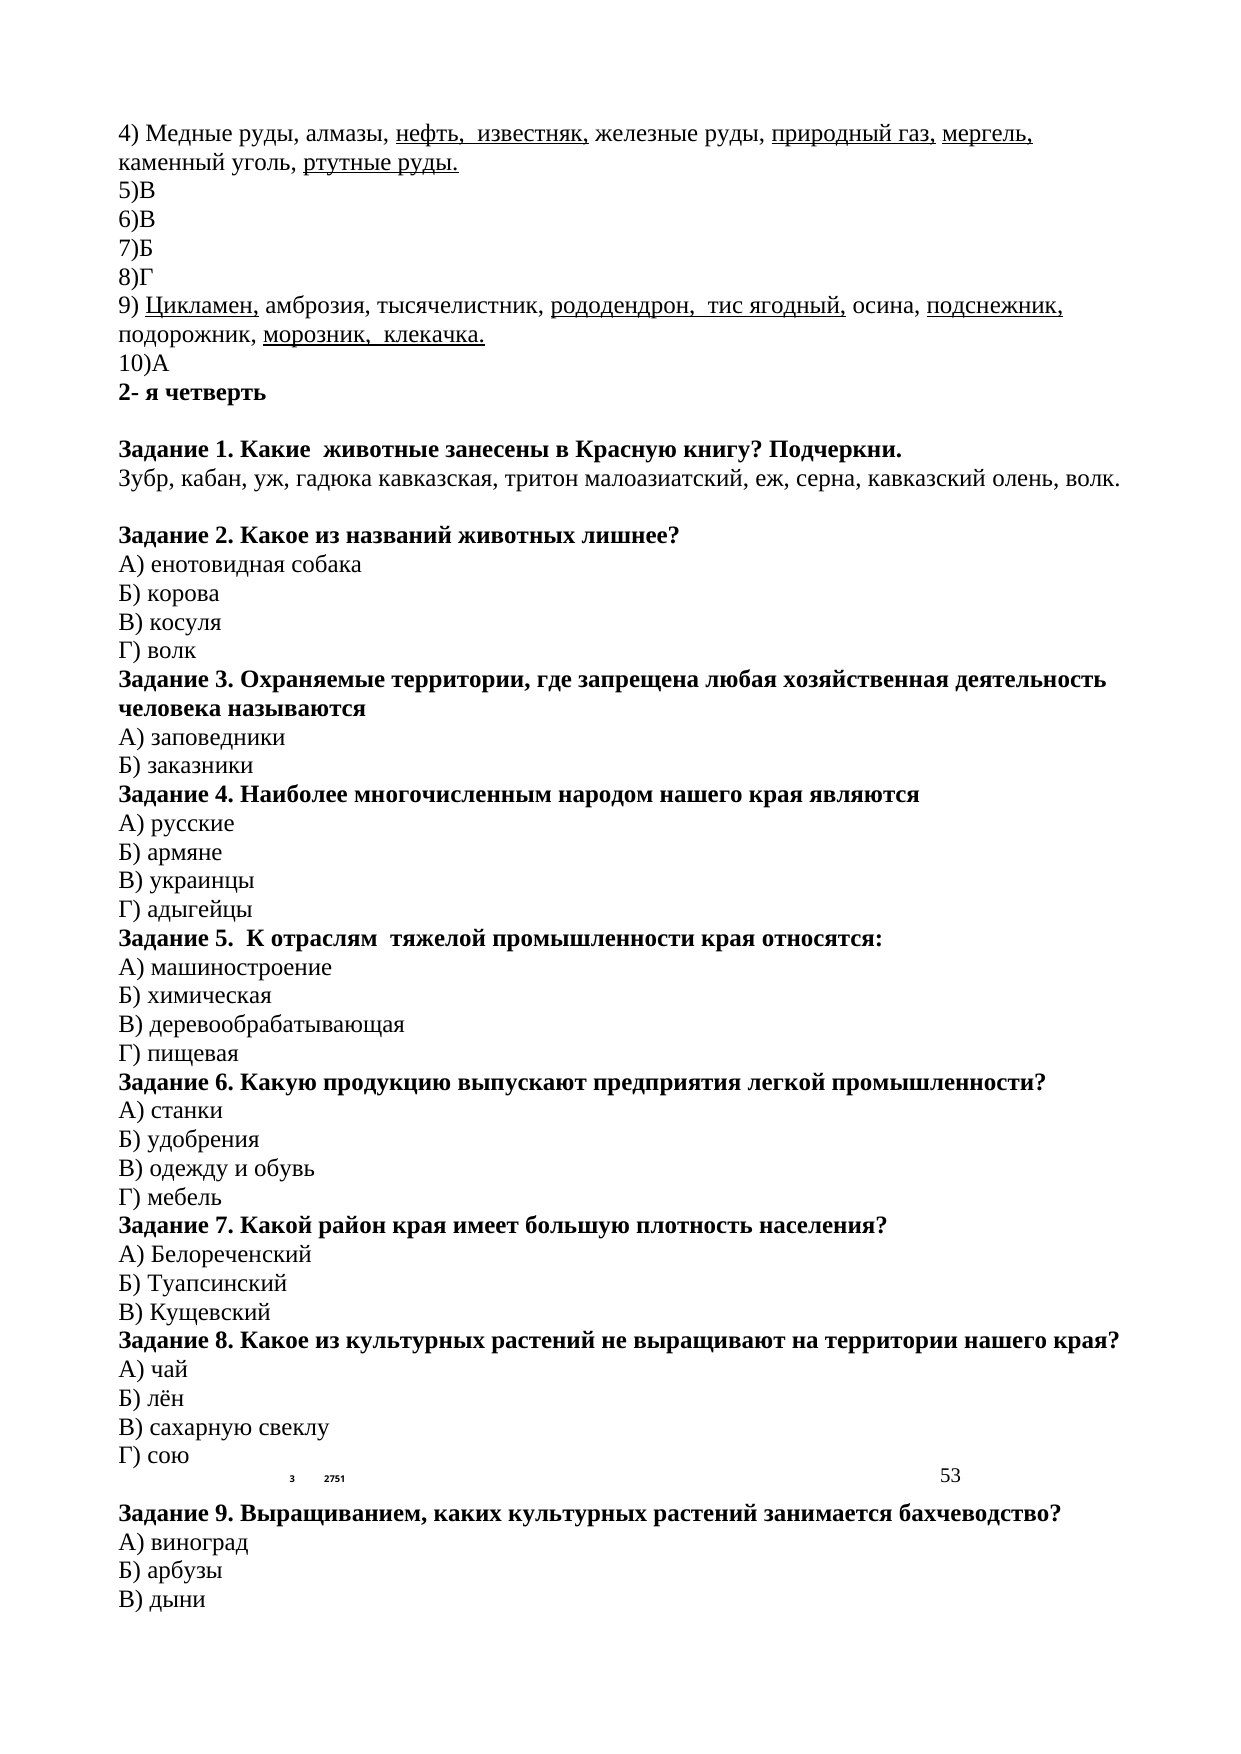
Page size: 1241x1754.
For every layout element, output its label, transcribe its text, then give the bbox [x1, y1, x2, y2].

text А) машиностроение [118, 952, 1122, 981]
text 6)В [118, 204, 1122, 233]
text А) станки [118, 1096, 1122, 1124]
text Зубр, кабан, уж, гадюка кавказская, тритон малоазиатский, еж, серна, кавказский олень, волк. [118, 463, 1122, 492]
text В) сахарную свеклу [118, 1412, 1122, 1441]
text А) енотовидная собака [118, 549, 1122, 578]
text Задание 5. К отраслям тяжелой промышленности края относятся: [118, 923, 1122, 952]
text Задание 2. Какое из названий животных лишнее? [118, 521, 1122, 549]
text В) дыни [118, 1584, 1122, 1613]
text Б) арбузы [118, 1556, 1122, 1584]
text А) чай [118, 1354, 1122, 1383]
text В) одежду и обувь [118, 1153, 1122, 1182]
text 10)А [118, 348, 1122, 377]
text В) косуля [118, 607, 1122, 636]
text Задание 4. Наиболее многочисленным народом нашего края являются [118, 779, 1122, 808]
text 5)В [118, 176, 1122, 204]
text Задание 9. Выращиванием, каких культурных растений занимается бахчеводство? [118, 1498, 1122, 1527]
text Б) заказники [118, 751, 1122, 779]
text 9) Цикламен, амброзия, тысячелистник, рододендрон, тис ягодный, осина, подснежник, подорожник, морозник, клекачка. [118, 291, 1122, 348]
text Задание 6. Какую продукцию выпускают предприятия легкой промышленности? [118, 1067, 1122, 1096]
text Г) мебель [118, 1182, 1122, 1211]
text Б) удобрения [118, 1124, 1122, 1153]
text Г) адыгейцы [118, 894, 1122, 923]
text А) виноград [118, 1527, 1122, 1556]
text В) деревообрабатывающая [118, 1009, 1122, 1038]
text Б) армяне [118, 837, 1122, 866]
text Г) волк [118, 636, 1122, 664]
text Задание 3. Охраняемые территории, где запрещена любая хозяйственная деятельность человека называются [118, 664, 1122, 722]
text А) заповедники [118, 722, 1122, 751]
text 2- я четверть [118, 377, 1122, 406]
text Задание 7. Какой район края имеет большую плотность населения? [118, 1211, 1122, 1239]
text Г) пищевая [118, 1038, 1122, 1067]
text Г) сою [118, 1441, 1122, 1469]
text Б) химическая [118, 981, 1122, 1009]
text А) русские [118, 808, 1122, 837]
text Задание 8. Какое из культурных растений не выращивают на территории нашего края? [118, 1326, 1122, 1354]
text Б) лён [118, 1383, 1122, 1412]
text Задание 1. Какие животные занесены в Красную книгу? Подчеркни. [118, 434, 1122, 463]
text В) украинцы [118, 866, 1122, 894]
text Б) Туапсинский [118, 1268, 1122, 1297]
text 7)Б [118, 233, 1122, 262]
text 4) Медные руды, алмазы, нефть, известняк, железные руды, природный газ, мергель, каменный уголь, ртутные руды. [118, 118, 1122, 176]
text В) Кущевский [118, 1297, 1122, 1326]
text А) Белореченский [118, 1239, 1122, 1268]
text Б) корова [118, 578, 1122, 607]
text 8)Г [118, 262, 1122, 291]
